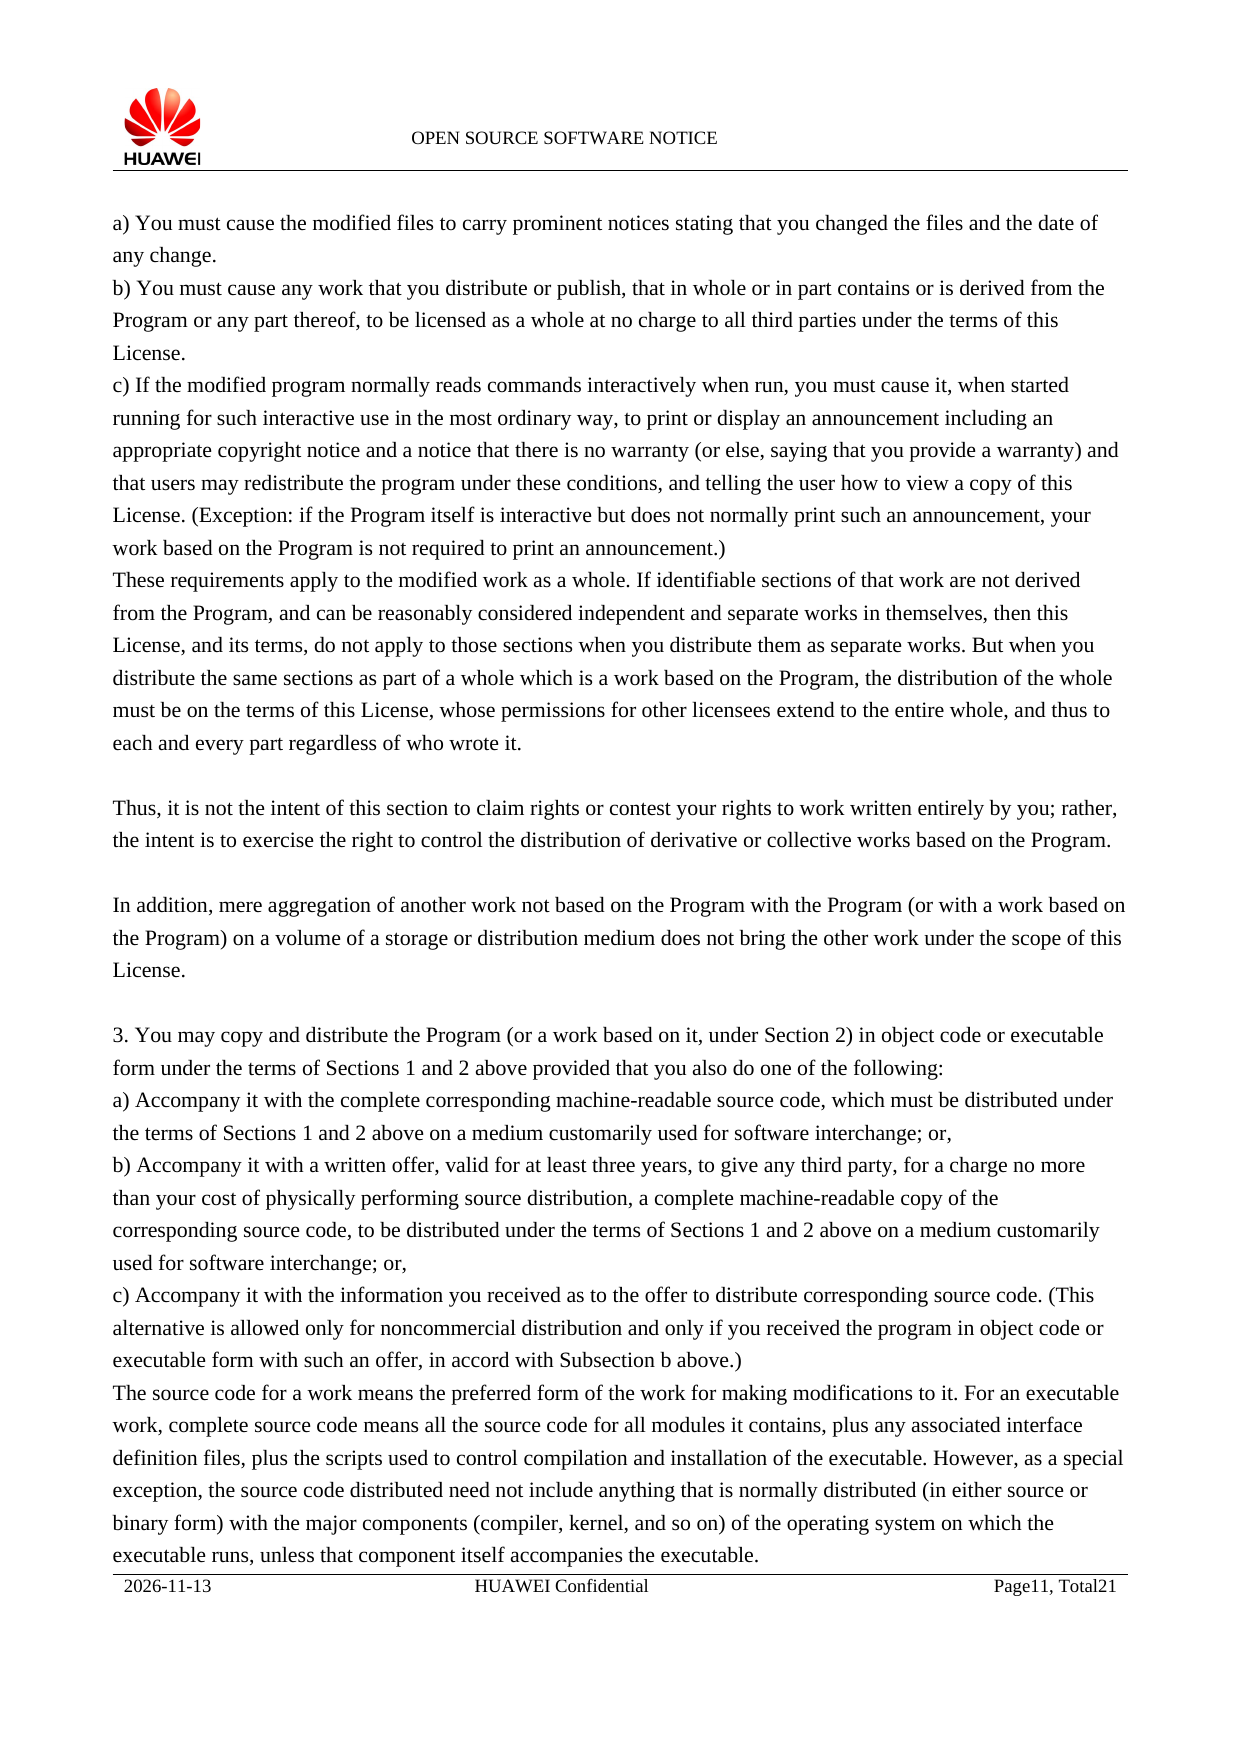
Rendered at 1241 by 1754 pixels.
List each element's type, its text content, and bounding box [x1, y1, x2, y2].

picture [124, 88, 201, 165]
